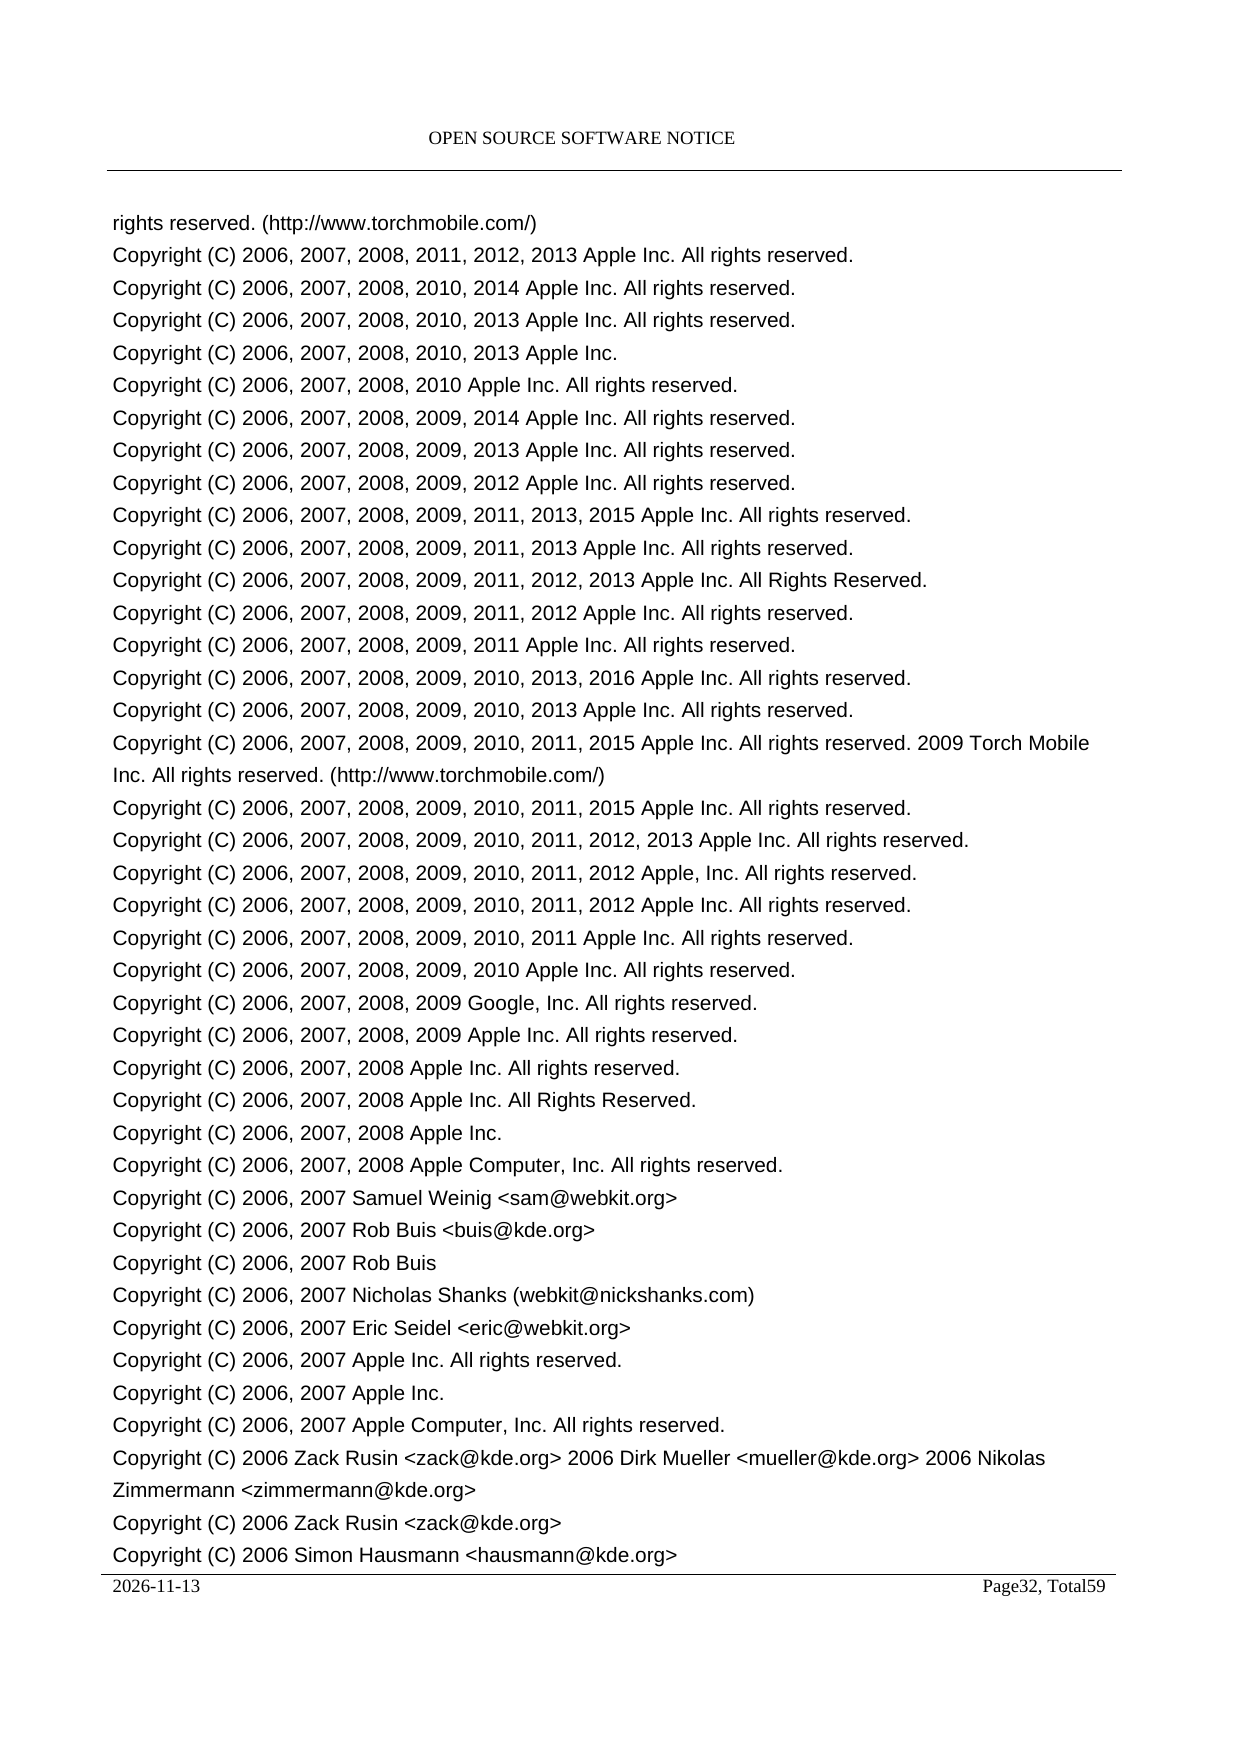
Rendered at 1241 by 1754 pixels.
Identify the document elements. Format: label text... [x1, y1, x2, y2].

text Copyright (C) 2006, 2007, 2008, 2010, 2013 Apple Inc. [112, 336, 1128, 369]
text Copyright (C) 2006, 2007, 2008, 2009 Google, Inc. All rights reserved. [112, 986, 1128, 1019]
text Copyright (C) 2006, 2007, 2008, 2009, 2010, 2011, 2012, 2013 Apple Inc. All rights reserved. [112, 824, 1128, 856]
text Copyright (C) 2006, 2007, 2008, 2009, 2010, 2011, 2012 Apple, Inc. All rights reserved. [112, 856, 1128, 889]
text Copyright (C) 2006, 2007, 2008, 2009, 2010, 2011, 2015 Apple Inc. All rights reserved. 2009 Torch Mobile Inc. All rights reserved. (http://www.torchmobile.com/) [112, 726, 1128, 791]
text Copyright (C) 2006, 2007, 2008, 2009, 2011 Apple Inc. All rights reserved. [112, 629, 1128, 661]
text Copyright (C) 2006, 2007, 2008 Apple Inc. [112, 1116, 1128, 1149]
text Copyright (C) 2006, 2007, 2008, 2009, 2011, 2013, 2015 Apple Inc. All rights reserved. [112, 499, 1128, 531]
text Copyright (C) 2006, 2007, 2008, 2009, 2010, 2011, 2015 Apple Inc. All rights reserved. [112, 791, 1128, 824]
text Copyright (C) 2006, 2007 Rob Buis <buis@kde.org> [112, 1214, 1128, 1246]
text Copyright (C) 2006, 2007, 2008, 2009, 2011, 2012 Apple Inc. All rights reserved. [112, 596, 1128, 629]
text Copyright (C) 2006, 2007 Apple Computer, Inc. All rights reserved. [112, 1409, 1128, 1441]
text Copyright (C) 2006, 2007, 2008, 2010, 2014 Apple Inc. All rights reserved. [112, 271, 1128, 304]
text Copyright (C) 2006, 2007, 2008, 2009, 2010 Apple Inc. All rights reserved. [112, 954, 1128, 986]
text Copyright (C) 2006, 2007, 2008, 2010 Apple Inc. All rights reserved. [112, 369, 1128, 401]
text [112, 206, 1128, 239]
text Copyright (C) 2006, 2007, 2008, 2011, 2012, 2013 Apple Inc. All rights reserved. [112, 239, 1128, 271]
text Copyright (C) 2006, 2007 Apple Inc. [112, 1376, 1128, 1409]
text Copyright (C) 2006, 2007 Samuel Weinig <sam@webkit.org> [112, 1181, 1128, 1214]
text Copyright (C) 2006, 2007 Eric Seidel <eric@webkit.org> [112, 1311, 1128, 1344]
text Copyright (C) 2006, 2007, 2008 Apple Inc. All rights reserved. [112, 1051, 1128, 1084]
text Copyright (C) 2006, 2007 Rob Buis [112, 1246, 1128, 1279]
text Copyright (C) 2006, 2007 Apple Inc. All rights reserved. [112, 1344, 1128, 1376]
text Copyright (C) 2006 Zack Rusin <zack@kde.org> [112, 1506, 1128, 1539]
text Copyright (C) 2006, 2007, 2008, 2009, 2013 Apple Inc. All rights reserved. [112, 434, 1128, 466]
text Copyright (C) 2006 Zack Rusin <zack@kde.org> 2006 Dirk Mueller <mueller@kde.org> 2006 Nikolas Zimmermann <zimmermann@kde.org> [112, 1441, 1128, 1506]
text Copyright (C) 2006, 2007, 2008 Apple Computer, Inc. All rights reserved. [112, 1149, 1128, 1181]
text Copyright (C) 2006, 2007, 2008, 2009, 2011, 2013 Apple Inc. All rights reserved. [112, 531, 1128, 564]
text Copyright (C) 2006, 2007, 2008 Apple Inc. All Rights Reserved. [112, 1084, 1128, 1116]
text Copyright (C) 2006, 2007 Nicholas Shanks (webkit@nickshanks.com) [112, 1279, 1128, 1311]
text Copyright (C) 2006 Simon Hausmann <hausmann@kde.org> [112, 1539, 1128, 1571]
text Copyright (C) 2006, 2007, 2008, 2009, 2010, 2013, 2016 Apple Inc. All rights reserved. [112, 661, 1128, 694]
text Copyright (C) 2006, 2007, 2008, 2009, 2011, 2012, 2013 Apple Inc. All Rights Reserved. [112, 564, 1128, 596]
text Copyright (C) 2006, 2007, 2008, 2009 Apple Inc. All rights reserved. [112, 1019, 1128, 1051]
text Copyright (C) 2006, 2007, 2008, 2009, 2010, 2011 Apple Inc. All rights reserved. [112, 921, 1128, 954]
text Copyright (C) 2006, 2007, 2008, 2009, 2010, 2013 Apple Inc. All rights reserved. [112, 694, 1128, 726]
text Copyright (C) 2006, 2007, 2008, 2009, 2010, 2011, 2012 Apple Inc. All rights reserved. [112, 889, 1128, 921]
text Copyright (C) 2006, 2007, 2008, 2009, 2012 Apple Inc. All rights reserved. [112, 466, 1128, 499]
text Copyright (C) 2006, 2007, 2008, 2009, 2014 Apple Inc. All rights reserved. [112, 401, 1128, 434]
text Copyright (C) 2006, 2007, 2008, 2010, 2013 Apple Inc. All rights reserved. [112, 304, 1128, 336]
